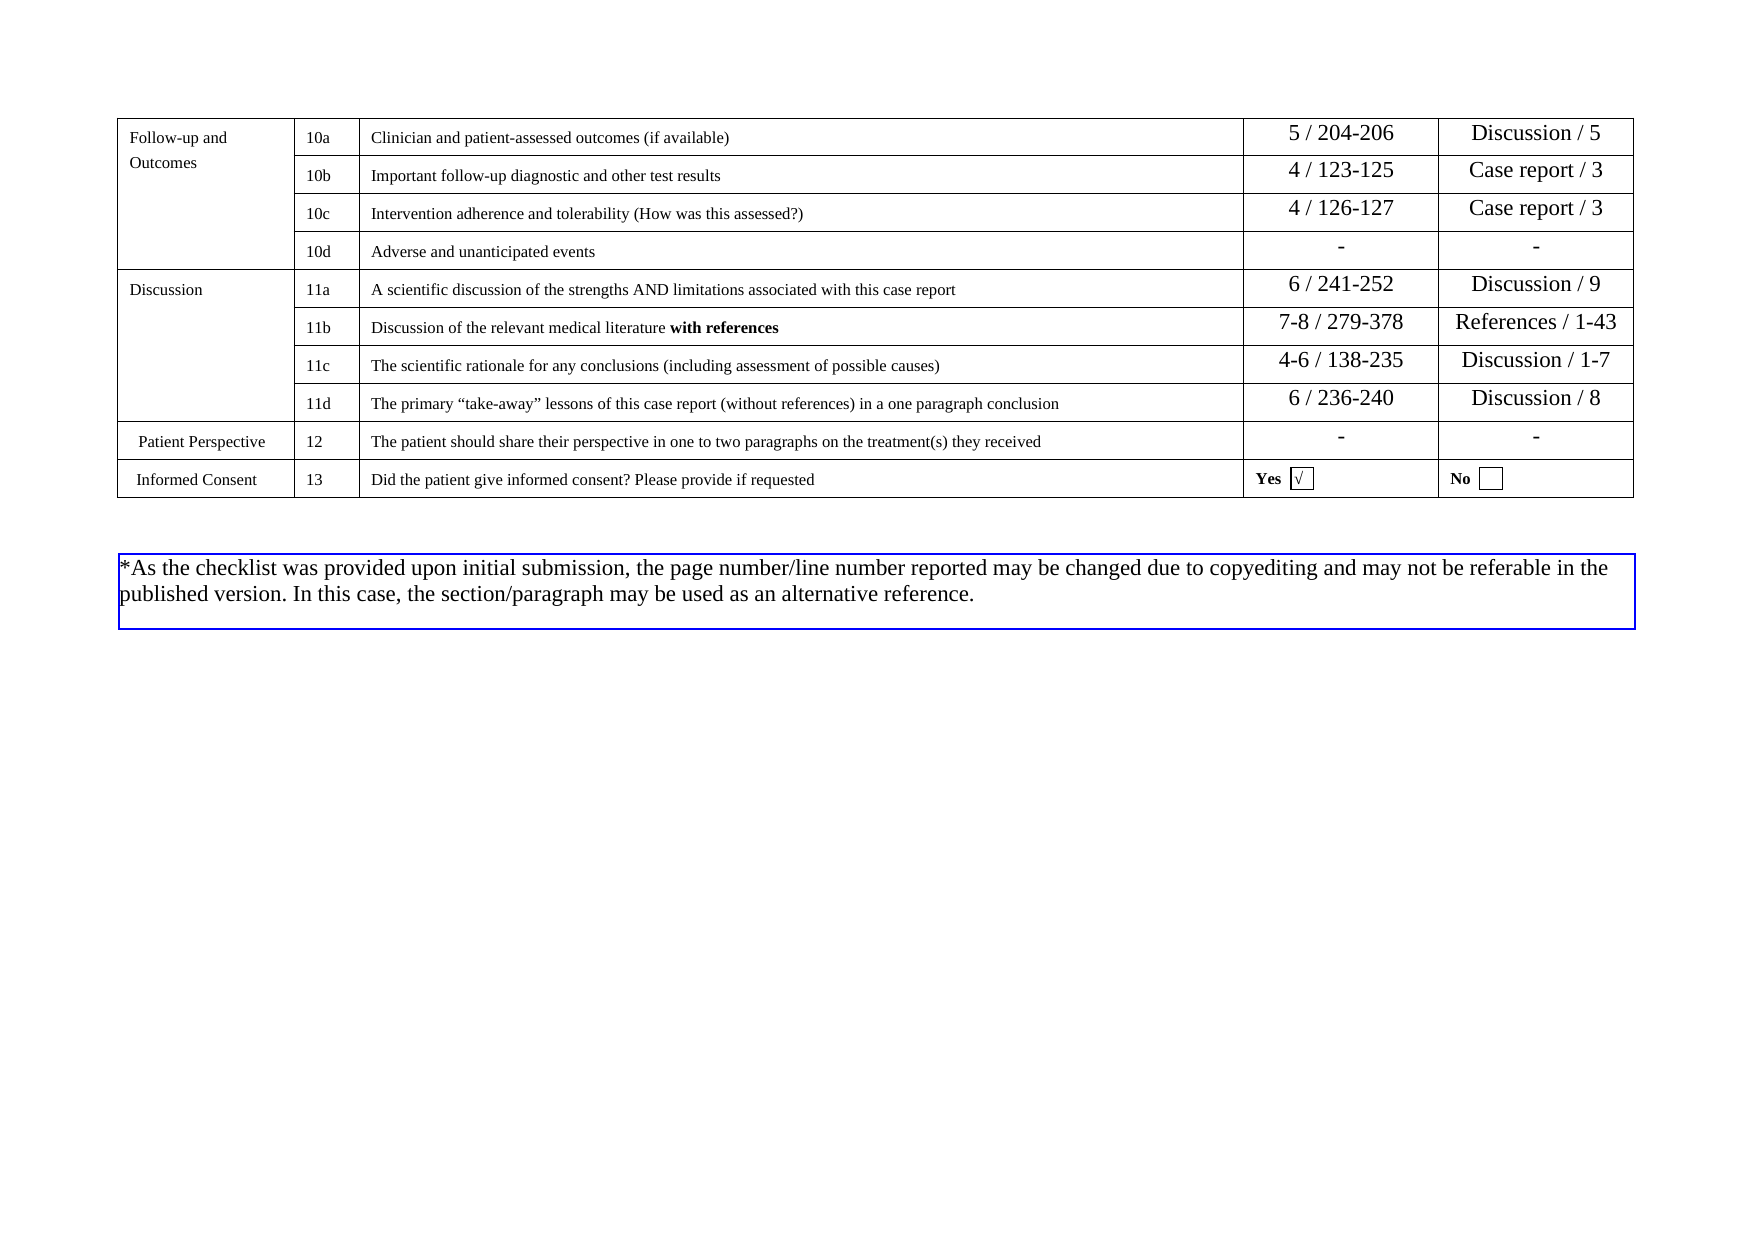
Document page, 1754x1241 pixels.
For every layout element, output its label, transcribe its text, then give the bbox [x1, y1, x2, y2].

table_cell 11a [295, 270, 359, 307]
table_cell - [1439, 232, 1633, 269]
table_cell The scientific rationale for any conclusions (including assessment of possible causes) [360, 346, 1243, 383]
table_cell 13 [295, 460, 359, 497]
table_cell Important follow-up diagnostic and other test results [360, 156, 1243, 193]
table_header Discussion / 5 [1439, 119, 1633, 155]
table_cell 10d [295, 232, 359, 269]
table_cell Informed Consent [118, 460, 294, 497]
table_cell A scientific discussion of the strengths AND limitations associated with this case report [360, 270, 1243, 307]
table_cell The primary “take-away” lessons of this case report (without references) in a one paragraph conclusion [360, 384, 1243, 421]
table_cell Yes √ [1244, 460, 1438, 497]
table_cell Discussion of the relevant medical literature with references [360, 308, 1243, 345]
table_cell Case report / 3 [1439, 194, 1633, 231]
table_cell Patient Perspective [118, 422, 294, 459]
table_cell Did the patient give informed consent? Please provide if requested [360, 460, 1243, 497]
table_cell Discussion / 9 [1439, 270, 1633, 307]
table_cell - [1244, 232, 1438, 269]
table_cell 12 [295, 422, 359, 459]
table_cell Discussion [118, 270, 294, 421]
table_cell 10b [295, 156, 359, 193]
table_cell 6 / 241-252 [1244, 270, 1438, 307]
table_cell Discussion / 1-7 [1439, 346, 1633, 383]
table_cell 6 / 236-240 [1244, 384, 1438, 421]
table_header 10a [295, 119, 359, 155]
table_cell 7-8 / 279-378 [1244, 308, 1438, 345]
table_cell 4 / 123-125 [1244, 156, 1438, 193]
table_cell - [1439, 422, 1633, 459]
table_cell - [1244, 422, 1438, 459]
table_cell 11d [295, 384, 359, 421]
table_header Follow-up and Outcomes [118, 119, 294, 269]
table_header Clinician and patient-assessed outcomes (if available) [360, 119, 1243, 155]
table_cell 10c [295, 194, 359, 231]
table_cell References / 1-43 [1439, 308, 1633, 345]
table_cell 11c [295, 346, 359, 383]
table_cell Adverse and unanticipated events [360, 232, 1243, 269]
table_cell 4-6 / 138-235 [1244, 346, 1438, 383]
table_cell 11b [295, 308, 359, 345]
table_cell The patient should share their perspective in one to two paragraphs on the treatment(s) they received [360, 422, 1243, 459]
table_cell Discussion / 8 [1439, 384, 1633, 421]
table_cell Intervention adherence and tolerability (How was this assessed?) [360, 194, 1243, 231]
table_cell No [1439, 460, 1633, 497]
table_cell 4 / 126-127 [1244, 194, 1438, 231]
table_header 5 / 204-206 [1244, 119, 1438, 155]
table_cell Case report / 3 [1439, 156, 1633, 193]
